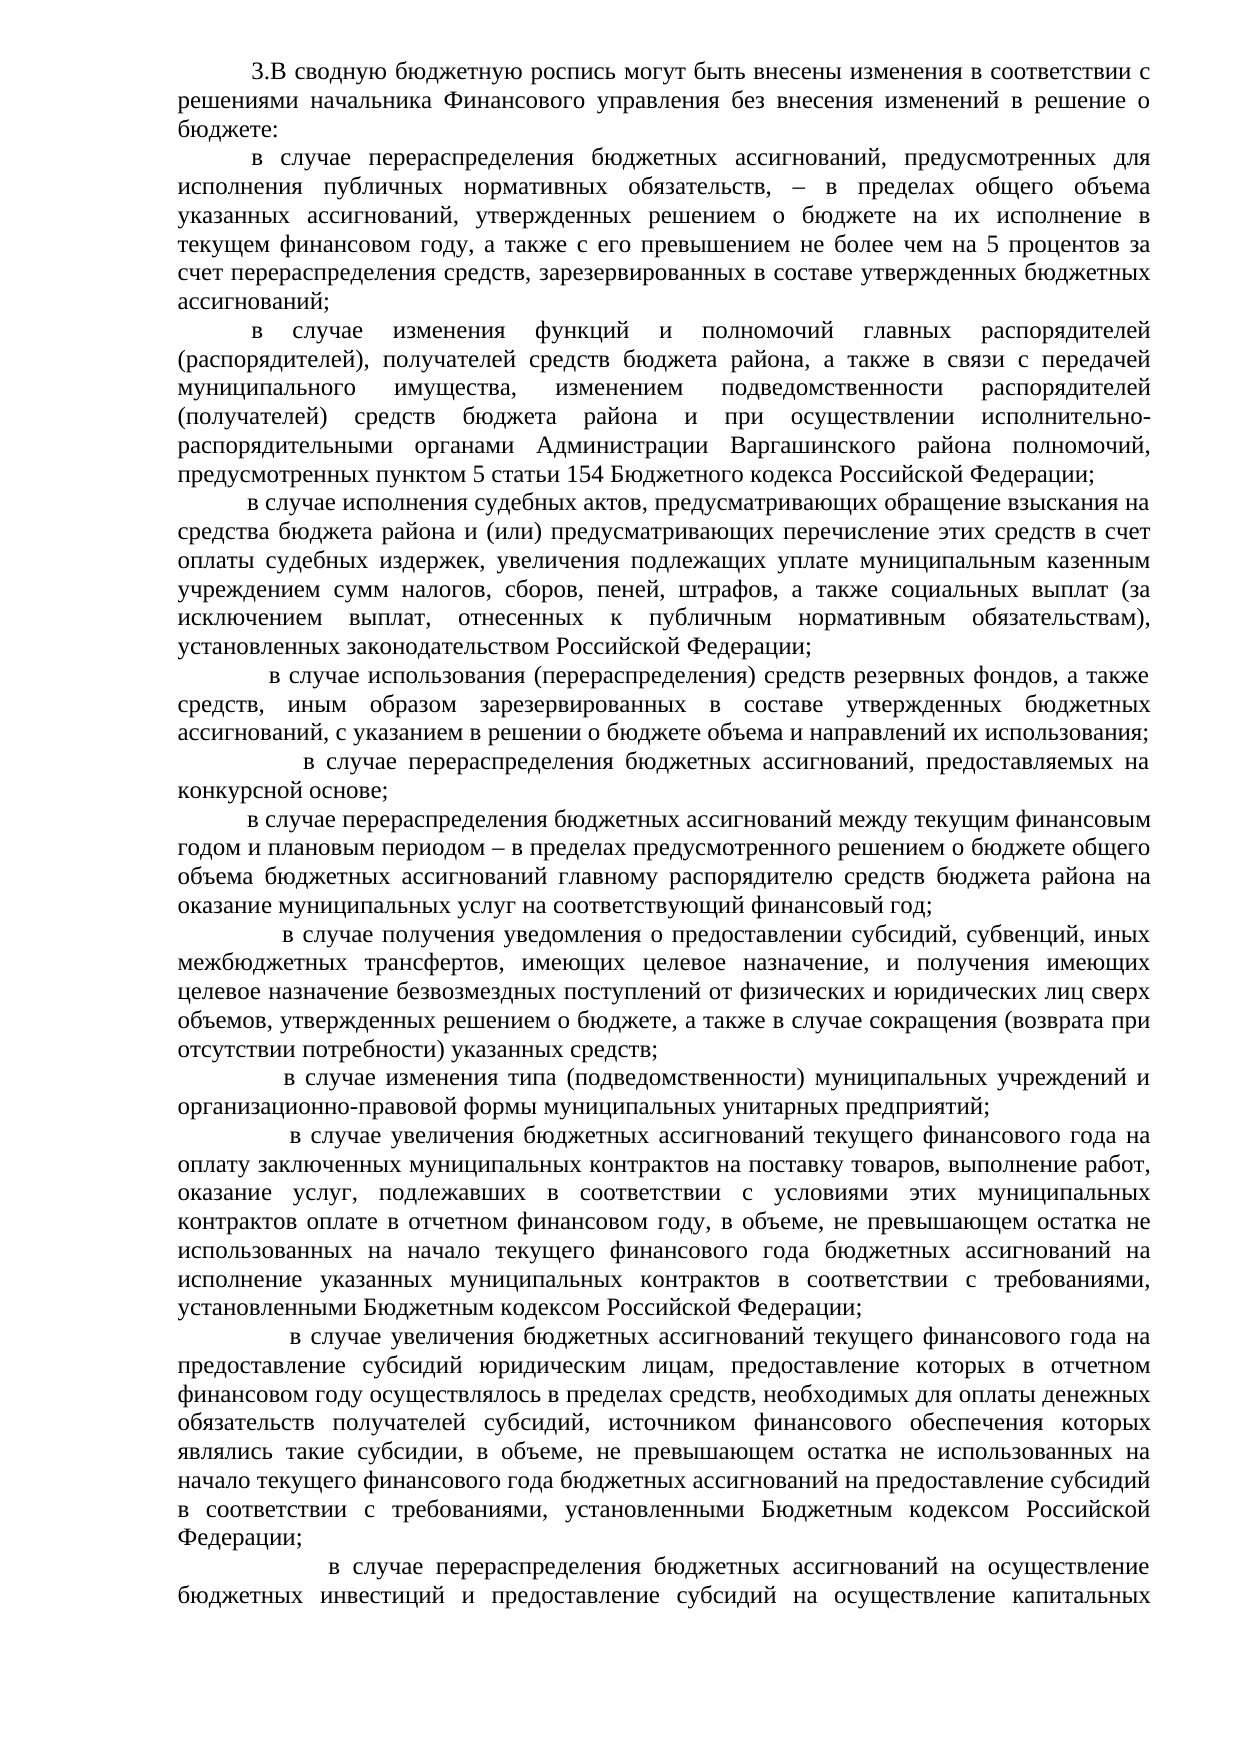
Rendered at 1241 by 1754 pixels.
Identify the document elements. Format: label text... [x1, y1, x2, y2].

text в случае перераспределения бюджетных ассигнований, предусмотренных для исполнения публичных нормативных обязательств, – в пределах общего объема указанных ассигнований, утвержденных решением о бюджете на их исполнение в текущем финансовом году, а также с его превышением не более чем на 5 процентов за счет перераспределения средств, зарезервированных в составе утвержденных бюджетных ассигнований; [177, 142, 1152, 315]
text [177, 1551, 1152, 1609]
text в случае исполнения судебных актов, предусматривающих обращение взыскания на средства бюджета района и (или) предусматривающих перечисление этих средств в счет оплаты судебных издержек, увеличения подлежащих уплате муниципальным казенным учреждением сумм налогов, сборов, пеней, штрафов, а также социальных выплат (за исключением выплат, отнесенных к публичным нормативным обязательствам), установленных законодательством Российской Федерации; [177, 487, 1152, 660]
text в случае изменения функций и полномочий главных распорядителей (распорядителей), получателей средств бюджета района, а также в связи с передачей муниципального имущества, изменением подведомственности распорядителей (получателей) средств бюджета района и при осуществлении исполнительно-распорядительными органами Администрации Варгашинского района полномочий, предусмотренных пунктом 5 статьи 154 Бюджетного кодекса Российской Федерации; [177, 315, 1152, 487]
text в случае увеличения бюджетных ассигнований текущего финансового года на оплату заключенных муниципальных контрактов на поставку товаров, выполнение работ, оказание услуг, подлежавших в соответствии с условиями этих муниципальных контрактов оплате в отчетном финансовом году, в объеме, не превышающем остатка не использованных на начало текущего финансового года бюджетных ассигнований на исполнение указанных муниципальных контрактов в соответствии с требованиями, установленными Бюджетным кодексом Российской Федерации; [177, 1120, 1152, 1321]
text в случае изменения типа (подведомственности) муниципальных учреждений и организационно-правовой формы муниципальных унитарных предприятий; [177, 1062, 1152, 1120]
text в случае перераспределения бюджетных ассигнований между текущим финансовым годом и плановым периодом – в пределах предусмотренного решением о бюджете общего объема бюджетных ассигнований главному распорядителю средств бюджета района на оказание муниципальных услуг на соответствующий финансовый год; [177, 804, 1152, 919]
text в случае увеличения бюджетных ассигнований текущего финансового года на предоставление субсидий юридическим лицам, предоставление которых в отчетном финансовом году осуществлялось в пределах средств, необходимых для оплаты денежных обязательств получателей субсидий, источником финансового обеспечения которых являлись такие субсидии, в объеме, не превышающем остатка не использованных на начало текущего финансового года бюджетных ассигнований на предоставление субсидий в соответствии с требованиями, установленными Бюджетным кодексом Российской Федерации; [177, 1321, 1152, 1551]
text в случае получения уведомления о предоставлении субсидий, субвенций, иных межбюджетных трансфертов, имеющих целевое назначение, и получения имеющих целевое назначение безвозмездных поступлений от физических и юридических лиц сверх объемов, утвержденных решением о бюджете, а также в случае сокращения (возврата при отсутствии потребности) указанных средств; [177, 919, 1152, 1062]
text в случае использования (перераспределения) средств резервных фондов, а также средств, иным образом зарезервированных в составе утвержденных бюджетных ассигнований, с указанием в решении о бюджете объема и направлений их использования; [177, 660, 1152, 746]
text в случае перераспределения бюджетных ассигнований, предоставляемых на конкурсной основе; [177, 746, 1152, 804]
text 3.В сводную бюджетную роспись могут быть внесены изменения в соответствии с решениями начальника Финансового управления без внесения изменений в решение о бюджете: [177, 56, 1152, 142]
